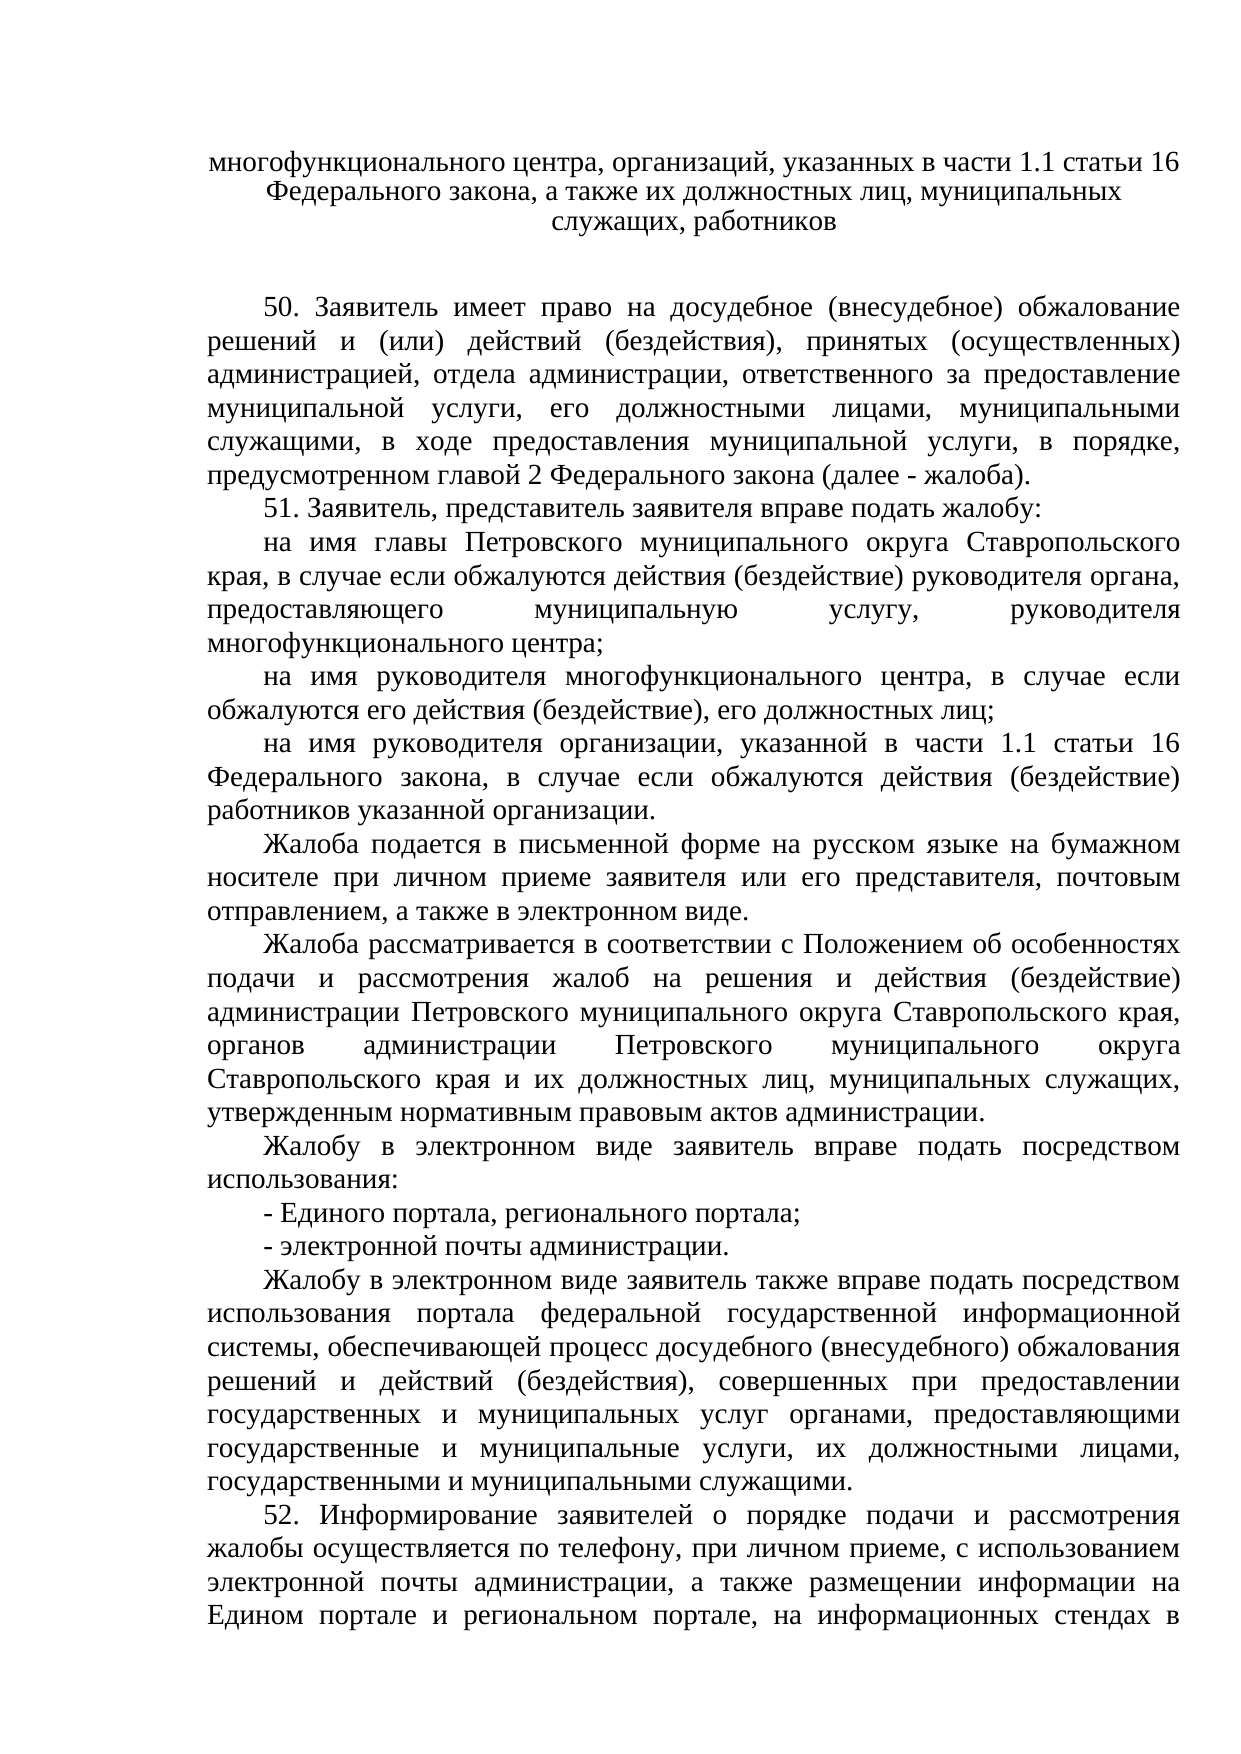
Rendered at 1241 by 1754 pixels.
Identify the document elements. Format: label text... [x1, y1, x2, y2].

text на имя руководителя организации, указанной в части 1.1 статьи 16 Федерального закона, в случае если обжалуются действия (бездействие) работников указанной организации. [207, 725, 1181, 826]
text Жалоба подается в письменной форме на русском языке на бумажном носителе при личном приеме заявителя или его представителя, почтовым отправлением, а также в электронном виде. [207, 826, 1181, 927]
text Жалобу в электронном виде заявитель также вправе подать посредством использования портала федеральной государственной информационной системы, обеспечивающей процесс досудебного (внесудебного) обжалования решений и действий (бездействия), совершенных при предоставлении государственных и муниципальных услуг органами, предоставляющими государственные и муниципальные услуги, их должностными лицами, государственными и муниципальными служащими. [207, 1262, 1181, 1497]
text на имя руководителя многофункционального центра, в случае если обжалуются его действия (бездействие), его должностных лиц; [207, 658, 1181, 725]
text - электронной почты администрации. [207, 1228, 1181, 1262]
text - Единого портала, регионального портала; [207, 1195, 1181, 1228]
text на имя главы Петровского муниципального округа Ставропольского края, в случае если обжалуются действия (бездействие) руководителя органа, предоставляющего муниципальную услугу, руководителя многофункционального центра; [207, 524, 1181, 658]
text Жалоба рассматривается в соответствии с Положением об особенностях подачи и рассмотрения жалоб на решения и действия (бездействие) администрации Петровского муниципального округа Ставропольского края, органов администрации Петровского муниципального округа Ставропольского края и их должностных лиц, муниципальных служащих, утвержденным нормативным правовым актов администрации. [207, 927, 1181, 1128]
text 50. Заявитель имеет право на досудебное (внесудебное) обжалование решений и (или) действий (бездействия), принятых (осуществленных) администрацией, отдела администрации, ответственного за предоставление муниципальной услуги, его должностными лицами, муниципальными служащими, в ходе предоставления муниципальной услуги, в порядке, предусмотренном главой 2 Федерального закона (далее - жалоба). [207, 289, 1181, 491]
text 51. Заявитель, представитель заявителя вправе подать жалобу: [207, 491, 1181, 524]
text Жалобу в электронном виде заявитель вправе подать посредством использования: [207, 1128, 1181, 1195]
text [207, 1497, 1181, 1631]
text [207, 148, 1181, 236]
